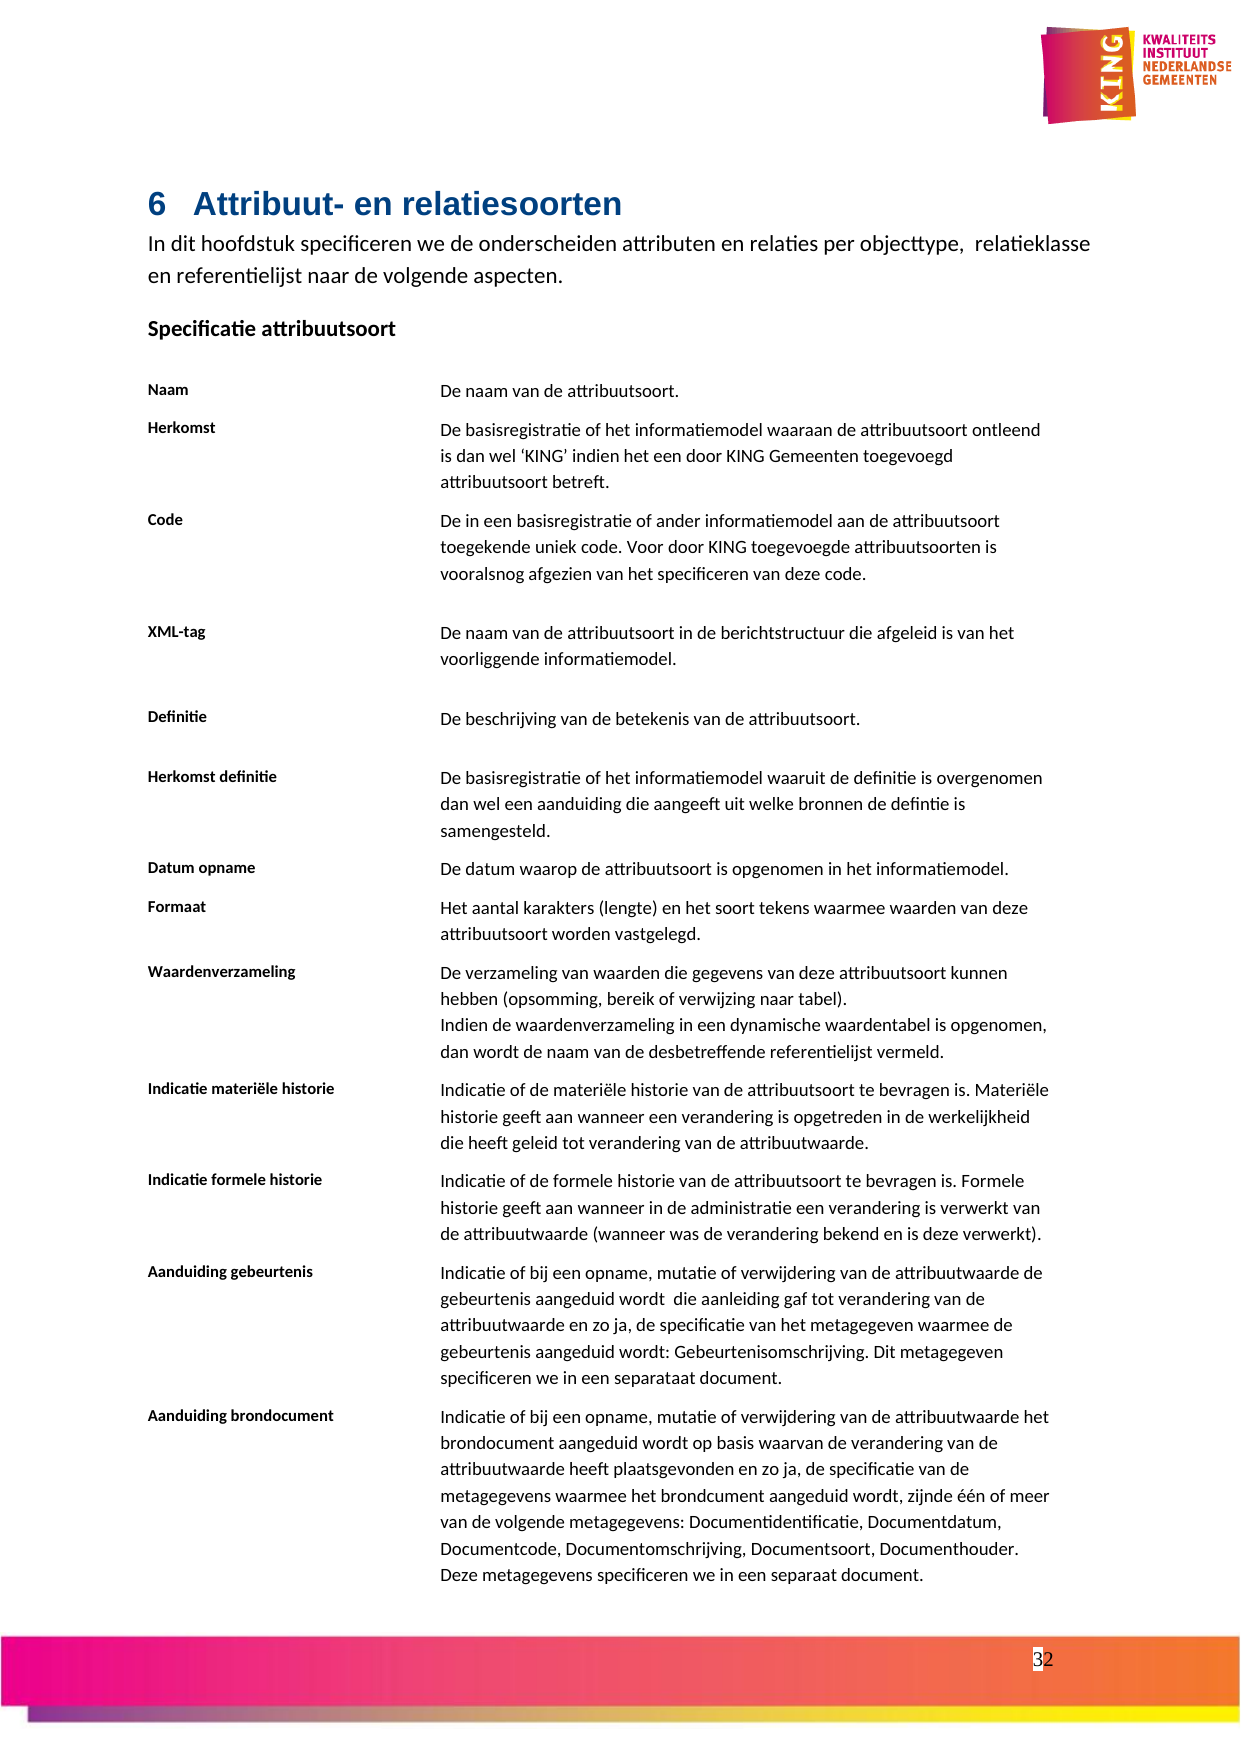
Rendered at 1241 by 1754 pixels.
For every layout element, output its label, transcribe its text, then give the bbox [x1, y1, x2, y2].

subtitle Attribuut- en relatiesoorten [148, 184, 1106, 223]
table_cell Indicatie materiële historie [136, 1067, 429, 1158]
table_header Naam [136, 368, 429, 406]
table_cell Indicatie formele historie [136, 1158, 429, 1249]
table_cell De in een basisregistratie of ander informatiemodel aan de attribuutsoort toegekende uniek code. Voor door KING toegevoegde attribuutsoorten is vooralsnog afgezien van het specificeren van deze code. [429, 497, 1066, 609]
table_cell Formaat [136, 884, 429, 949]
table_header De naam van de attribuutsoort. [429, 368, 1066, 406]
table_cell Indicatie of de materiële historie van de attribuutsoort te bevragen is. Materiële historie geeft aan wanneer een verandering is opgetreden in de werkelijkheid die heeft geleid tot verandering van de attribuutwaarde. [429, 1067, 1066, 1158]
table_cell Datum opname [136, 846, 429, 884]
table_cell Indicatie of de formele historie van de attribuutsoort te bevragen is. Formele historie geeft aan wanneer in de administratie een verandering is verwerkt van de attribuutwaarde (wanneer was de verandering bekend en is deze verwerkt). [429, 1158, 1066, 1249]
table_cell De basisregistratie of het informatiemodel waaruit de definitie is overgenomen dan wel een aanduiding die aangeeft uit welke bronnen de defintie is samengesteld. [429, 754, 1066, 846]
table_cell De beschrijving van de betekenis van de attribuutsoort. [429, 695, 1066, 754]
table_cell Aanduiding gebeurtenis [136, 1249, 429, 1393]
table_cell Indicatie of bij een opname, mutatie of verwijdering van de attribuutwaarde de gebeurtenis aangeduid wordt die aanleiding gaf tot verandering van de attribuutwaarde en zo ja, de specificatie van het metagegeven waarmee de gebeurtenis aangeduid wordt: Gebeurtenisomschrijving. Dit metagegeven specificeren we in een separataat document. [429, 1249, 1066, 1393]
picture [1040, 26, 1232, 125]
table_cell Herkomst [136, 406, 429, 497]
table_cell De datum waarop de attribuutsoort is opgenomen in het informatiemodel. [429, 846, 1066, 884]
table_cell Code [136, 497, 429, 609]
table_cell De naam van de attribuutsoort in de berichtstructuur die afgeleid is van het voorliggende informatiemodel. [429, 609, 1066, 695]
table_cell Indicatie of bij een opname, mutatie of verwijdering van de attribuutwaarde het brondocument aangeduid wordt op basis waarvan de verandering van de attribuutwaarde heeft plaatsgevonden en zo ja, de specificatie van de metagegevens waarmee het brondcument aangeduid wordt, zijnde één of meer van de volgende metagegevens: Documentidentificatie, Documentdatum, Documentcode, Documentomschrijving, Documentsoort, Documenthouder. Deze metagegevens specificeren we in een separaat document. [429, 1393, 1066, 1590]
table_cell Aanduiding brondocument [136, 1393, 429, 1590]
table_cell Het aantal karakters (lengte) en het soort tekens waarmee waarden van deze attribuutsoort worden vastgelegd. [429, 884, 1066, 949]
table_cell Definitie [136, 695, 429, 754]
text Specificatie attribuutsoort [148, 314, 1106, 342]
table_cell Herkomst definitie [136, 754, 429, 846]
table_cell De basisregistratie of het informatiemodel waaraan de attribuutsoort ontleend is dan wel ‘KING’ indien het een door KING Gemeenten toegevoegd attribuutsoort betreft. [429, 406, 1066, 497]
table_cell XML-tag [136, 609, 429, 695]
table_cell Waardenverzameling [136, 949, 429, 1067]
text In dit hoofdstuk specificeren we de onderscheiden attributen en relaties per objecttype, relatieklasse en referentielijst naar de volgende aspecten. [148, 229, 1106, 289]
table_cell De verzameling van waarden die gegevens van deze attribuutsoort kunnen hebben (opsomming, bereik of verwijzing naar tabel). Indien de waardenverzameling in een dynamische waardentabel is opgenomen, dan wordt de naam van de desbetreffende referentielijst vermeld. [429, 949, 1066, 1067]
picture [0, 1632, 1241, 1729]
